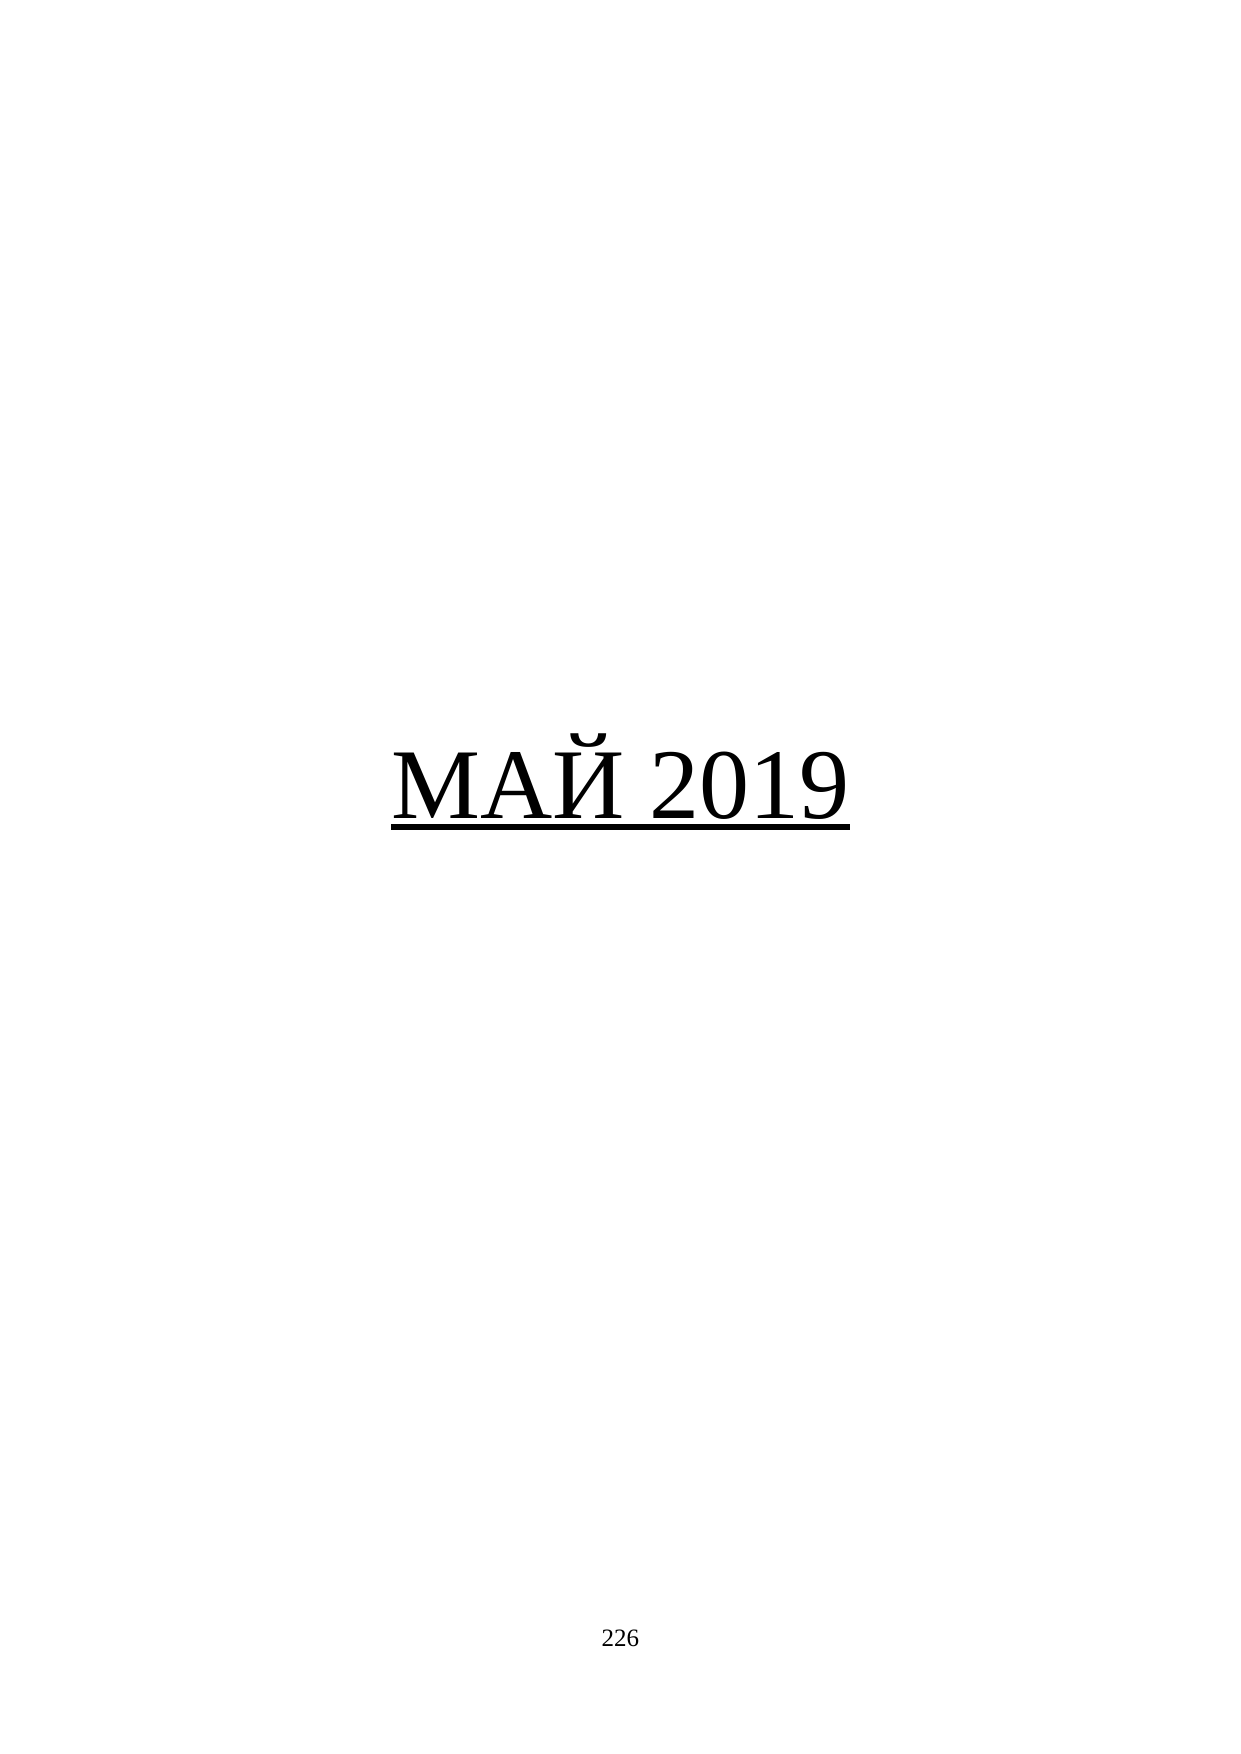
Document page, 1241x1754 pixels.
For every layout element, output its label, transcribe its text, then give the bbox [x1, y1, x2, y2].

text МАЙ 2019 [89, 725, 1152, 840]
